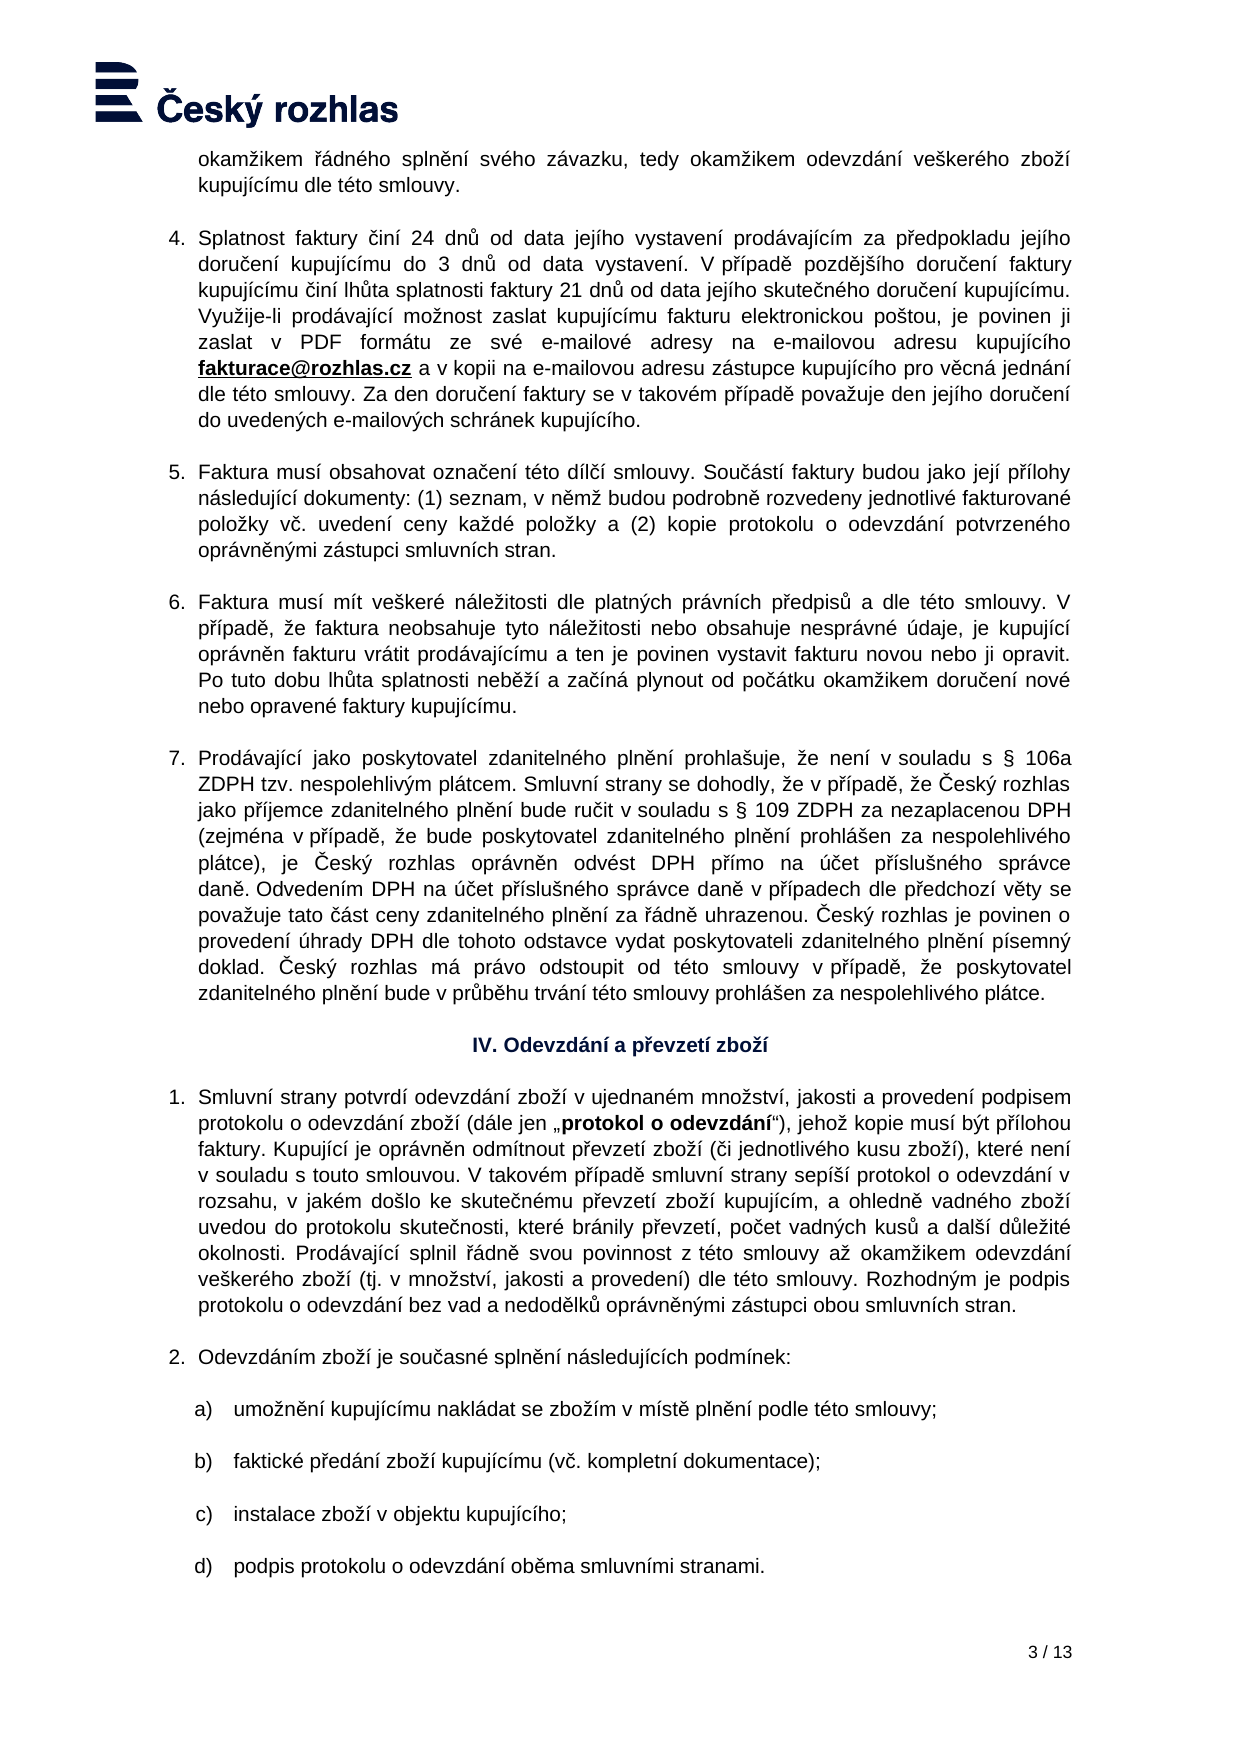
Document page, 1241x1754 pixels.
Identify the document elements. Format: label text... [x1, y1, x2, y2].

list Faktura musí mít veškeré náležitosti dle platných právních předpisů a dle této smlouvy. V případě, že faktura neobsahuje tyto náležitosti nebo obsahuje nesprávné údaje, je kupující oprávněn fakturu vrátit prodávajícímu a ten je povinen vystavit fakturu novou nebo ji opravit. Po tuto dobu lhůta splatnosti neběží a začíná plynout od počátku okamžikem doručení nové nebo opravené faktury kupujícímu. [168, 589, 1072, 719]
list Faktura musí obsahovat označení této dílčí smlouvy. Součástí faktury budou jako její přílohy následující dokumenty: (1) seznam, v němž budou podrobně rozvedeny jednotlivé fakturované položky vč. uvedení ceny každé položky a (2) kopie protokolu o odevzdání potvrzeného oprávněnými zástupci smluvních stran. [168, 458, 1072, 563]
list umožnění kupujícímu nakládat se zbožím v místě plnění podle této smlouvy; [213, 1396, 1072, 1422]
list podpis protokolu o odevzdání oběma smluvními stranami. [213, 1552, 1072, 1578]
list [168, 146, 1072, 198]
list instalace zboží v objektu kupujícího; [213, 1500, 1072, 1526]
subtitle Odevzdání a převzetí zboží [168, 1031, 1072, 1057]
list Splatnost faktury činí 24 dnů od data jejího vystavení prodávajícím za předpokladu jejího doručení kupujícímu do 3 dnů od data vystavení. V případě pozdějšího doručení faktury kupujícímu činí lhůta splatnosti faktury 21 dnů od data jejího skutečného doručení kupujícímu. Využije-li prodávající možnost zaslat kupujícímu fakturu elektronickou poštou, je povinen ji zaslat v PDF formátu ze své e-mailové adresy na e-mailovou adresu kupujícího fakturace@rozhlas.cz a v kopii na e-mailovou adresu zástupce kupujícího pro věcná jednání dle této smlouvy. Za den doručení faktury se v takovém případě považuje den jejího doručení do uvedených e-mailových schránek kupujícího. [168, 224, 1072, 432]
picture [95, 62, 398, 128]
list Smluvní strany potvrdí odevzdání zboží v ujednaném množství, jakosti a provedení podpisem protokolu o odevzdání zboží (dále jen „protokol o odevzdání“), jehož kopie musí být přílohou faktury. Kupující je oprávněn odmítnout převzetí zboží (či jednotlivého kusu zboží), které není v souladu s touto smlouvou. V takovém případě smluvní strany sepíší protokol o odevzdání v rozsahu, v jakém došlo ke skutečnému převzetí zboží kupujícím, a ohledně vadného zboží uvedou do protokolu skutečnosti, které bránily převzetí, počet vadných kusů a další důležité okolnosti. Prodávající splnil řádně svou povinnost z této smlouvy až okamžikem odevzdání veškerého zboží (tj. v množství, jakosti a provedení) dle této smlouvy. Rozhodným je podpis protokolu o odevzdání bez vad a nedodělků oprávněnými zástupci obou smluvních stran. [168, 1083, 1072, 1318]
list Odevzdáním zboží je současné splnění následujících podmínek: [168, 1344, 1072, 1370]
list Prodávající jako poskytovatel zdanitelného plnění prohlašuje, že není v souladu s § 106a ZDPH tzv. nespolehlivým plátcem. Smluvní strany se dohodly, že v případě, že Český rozhlas jako příjemce zdanitelného plnění bude ručit v souladu s § 109 ZDPH za nezaplacenou DPH (zejména v případě, že bude poskytovatel zdanitelného plnění prohlášen za nespolehlivého plátce), je Český rozhlas oprávněn odvést DPH přímo na účet příslušného správce daně. Odvedením DPH na účet příslušného správce daně v případech dle předchozí věty se považuje tato část ceny zdanitelného plnění za řádně uhrazenou. Český rozhlas je povinen o provedení úhrady DPH dle tohoto odstavce vydat poskytovateli zdanitelného plnění písemný doklad. Český rozhlas má právo odstoupit od této smlouvy v případě, že poskytovatel zdanitelného plnění bude v průběhu trvání této smlouvy prohlášen za nespolehlivého plátce. [168, 745, 1072, 1005]
list faktické předání zboží kupujícímu (vč. kompletní dokumentace); [213, 1448, 1072, 1474]
